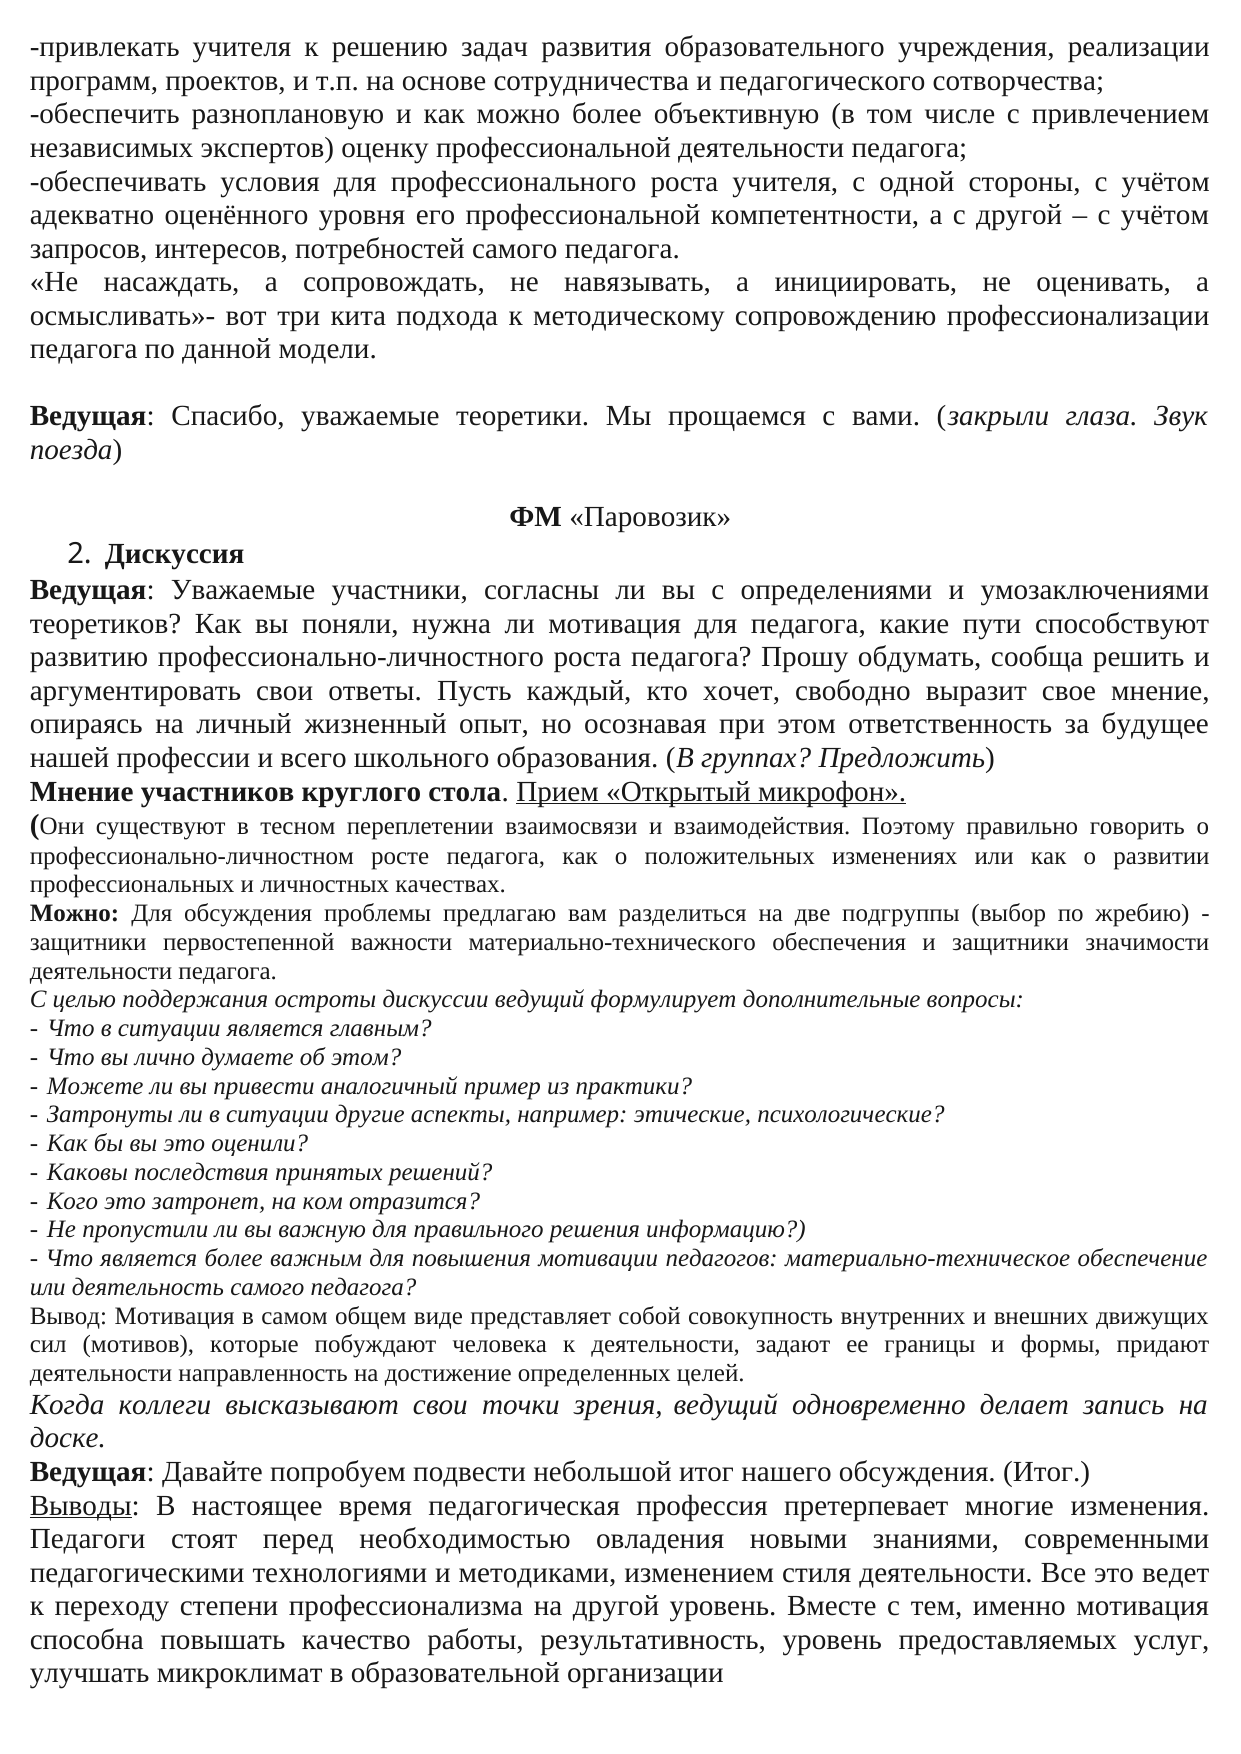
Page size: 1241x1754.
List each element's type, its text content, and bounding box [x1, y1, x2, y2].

text С целью поддержания остроты дискуссии ведущий формулирует дополнительные вопросы: [29, 984, 1211, 1013]
text ФМ «Паровозик» [29, 499, 1211, 533]
text -обеспечивать условия для профессионального роста учителя, с одной стороны, с учётом адекватно оценённого уровня его профессиональной компетентности, а с другой – с учётом запросов, интересов, потребностей самого педагога. [29, 164, 1211, 264]
text - Не пропустили ли вы важную для правильного решения информацию?) [29, 1214, 1211, 1243]
text Выводы: В настоящее время педагогическая профессия претерпевает многие изменения. Педагоги стоят перед необходимостью овладения новыми знаниями, современными педагогическими технологиями и методиками, изменением стиля деятельности. Все это ведет к переходу степени профессионализма на другой уровень. Вместе с тем, именно мотивация способна повышать качество работы, результативность, уровень предоставляемых услуг, улучшать микроклимат в образовательной организации [29, 1488, 1211, 1689]
text - Что является более важным для повышения мотивации педагогов: материально-техническое обеспечение или деятельность самого педагога? [29, 1243, 1211, 1301]
text -привлекать учителя к решению задач развития образовательного учреждения, реализации программ, проектов, и т.п. на основе сотрудничества и педагогического сотворчества; [29, 29, 1211, 97]
text «Не насаждать, а сопровождать, не навязывать, а инициировать, не оценивать, а осмысливать»- вот три кита подхода к методическому сопровождению профессионализации педагога по данной модели. [29, 264, 1211, 365]
text - Что в ситуации является главным? [29, 1013, 1211, 1042]
text Мнение участников круглого стола. Прием «Открытый микрофон». [29, 774, 1211, 807]
text - Что вы лично думаете об этом? [29, 1042, 1211, 1071]
text Вывод: Мотивация в самом общем виде представляет собой совокупность внутренних и внешних движущих сил (мотивов), которые побуждают человека к деятельности, задают ее границы и формы, придают деятельности направленность на достижение определенных целей. [29, 1301, 1211, 1387]
text - Затронуты ли в ситуации другие аспекты, например: этические, психологические? [29, 1099, 1211, 1128]
text Ведущая: Давайте попробуем подвести небольшой итог нашего обсуждения. (Итог.) [29, 1454, 1211, 1488]
text Можно: Для обсуждения проблемы предлагаю вам разделиться на две подгруппы (выбор по жребию) - защитники первостепенной важности материально-технического обеспечения и защитники значимости деятельности педагога. [29, 898, 1211, 984]
text Ведущая: Уважаемые участники, согласны ли вы с определениями и умозаключениями теоретиков? Как вы поняли, нужна ли мотивация для педагога, какие пути способствуют развитию профессионально-личностного роста педагога? Прошу обдумать, сообща решить и аргументировать свои ответы. Пусть каждый, кто хочет, свободно выразит свое мнение, опираясь на личный жизненный опыт, но осознавая при этом ответственность за будущее нашей профессии и всего школьного образования. (В группах? Предложить) [29, 572, 1211, 774]
text - Кого это затронет, на ком отразится? [29, 1186, 1211, 1214]
text Ведущая: Спасибо, уважаемые теоретики. Мы прощаемся с вами. (закрыли глаза. Звук поезда) [29, 398, 1211, 466]
text -обеспечить разноплановую и как можно более объективную (в том числе с привлечением независимых экспертов) оценку профессиональной деятельности педагога; [29, 97, 1211, 164]
text - Можете ли вы привести аналогичный пример из практики? [29, 1071, 1211, 1099]
text - Как бы вы это оценили? [29, 1128, 1211, 1157]
list Дискуссия [67, 533, 1211, 572]
text - Каковы последствия принятых решений? [29, 1157, 1211, 1186]
text Когда коллеги высказывают свои точки зрения, ведущий одновременно делает запись на доске. [29, 1387, 1211, 1454]
text (Они существуют в тесном переплетении взаимосвязи и взаимодействия. Поэтому правильно говорить о профессионально-личностном росте педагога, как о положительных изменениях или как о развитии профессиональных и личностных качествах. [29, 807, 1211, 898]
